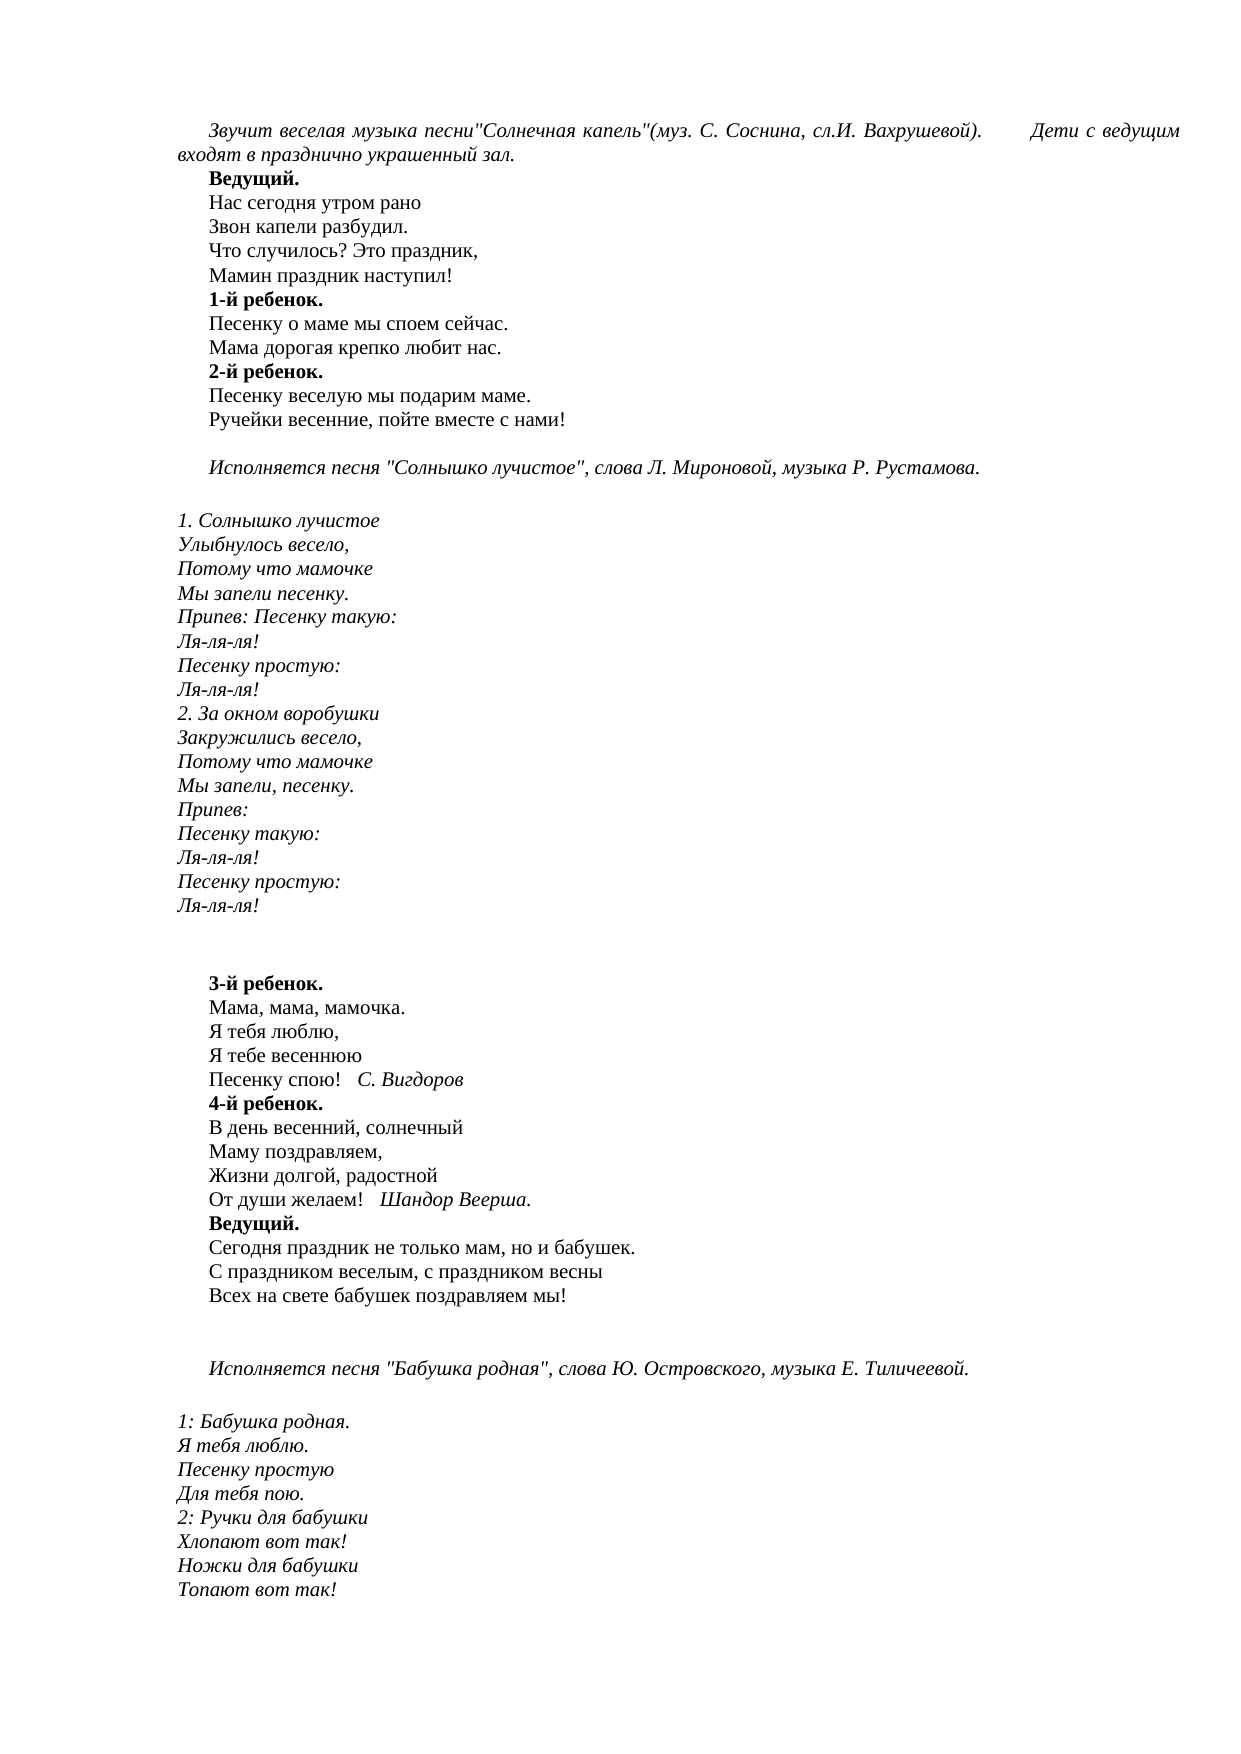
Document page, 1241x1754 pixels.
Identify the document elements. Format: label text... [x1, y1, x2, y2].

text 1-й ребенок. [177, 287, 1181, 311]
text От души желаем! Шандор Beepша. [177, 1187, 1181, 1211]
text Песенку веселую мы подарим маме. [177, 383, 1181, 407]
text Исполняется песня "Солнышко лучистое", слова Л. Мироновой, музыка Р. Рустамова. [177, 455, 1181, 479]
text Припев: Песенку такую: Ля-ля-ля! Песенку простую: Ля-ля-ля! [177, 604, 1181, 701]
text Что случилось? Это праздник, [177, 238, 1181, 262]
text Исполняется песня "Бабушка родная", слова Ю. Островского, музыка Е. Тиличеевой. [177, 1356, 1181, 1379]
text 4-й ребенок. [177, 1091, 1181, 1115]
text Сегодня праздник не только мам, но и бабушек. [177, 1235, 1181, 1259]
text 2-й ребенок. [177, 359, 1181, 383]
text Звучит веселая музыка песни"Солнечная капель"(муз. С. Соснина, сл.И. Вахрушевой). Дети с ведущим входят в празднично украшенный зал. [177, 118, 1181, 166]
text Ведущий. [177, 1211, 1181, 1235]
text Маму поздравляем, [177, 1139, 1181, 1163]
text 1: Бабушка родная. Я тебя люблю. Песенку простую Для тебя пою. [177, 1409, 1181, 1505]
text 2: Ручки для бабушки Хлопают вот так! Ножки для бабушки Топают вот так! [177, 1505, 1181, 1601]
text Я тебя люблю, [177, 1019, 1181, 1043]
text Мама, мама, мамочка. [177, 994, 1181, 1019]
text Нас сегодня утром рано [177, 190, 1181, 214]
text Звон капели разбудил. [177, 214, 1181, 238]
text С праздником веселым, с праздником весны [177, 1259, 1181, 1283]
text 3-й ребенок. [177, 971, 1181, 994]
text 2. За окном воробушки Закружились весело, Потому что мамочке Мы запели, песенку. [177, 701, 1181, 797]
text Припев: Песенку такую: Ля-ля-ля! Песенку простую: Ля-ля-ля! [177, 797, 1181, 917]
text В день весенний, солнечный [177, 1115, 1181, 1139]
text Ведущий. [177, 166, 1181, 190]
text Песенку спою! С. Вигдоров [177, 1067, 1181, 1091]
text Жизни долгой, радостной [177, 1163, 1181, 1187]
text Ручейки весенние, пойте вместе с нами! [177, 407, 1181, 431]
text 1. Солнышко лучистое Улыбнулось весело, Потому что мамочке Мы запели песенку. [177, 508, 1181, 604]
text Я тебе весеннюю [177, 1043, 1181, 1067]
text Всех на свете бабушек поздравляем мы! [177, 1283, 1181, 1307]
text Мамин праздник наступил! [177, 262, 1181, 287]
text Мама дорогая крепко любит нас. [177, 335, 1181, 359]
text Песенку о маме мы споем сейчас. [177, 311, 1181, 335]
